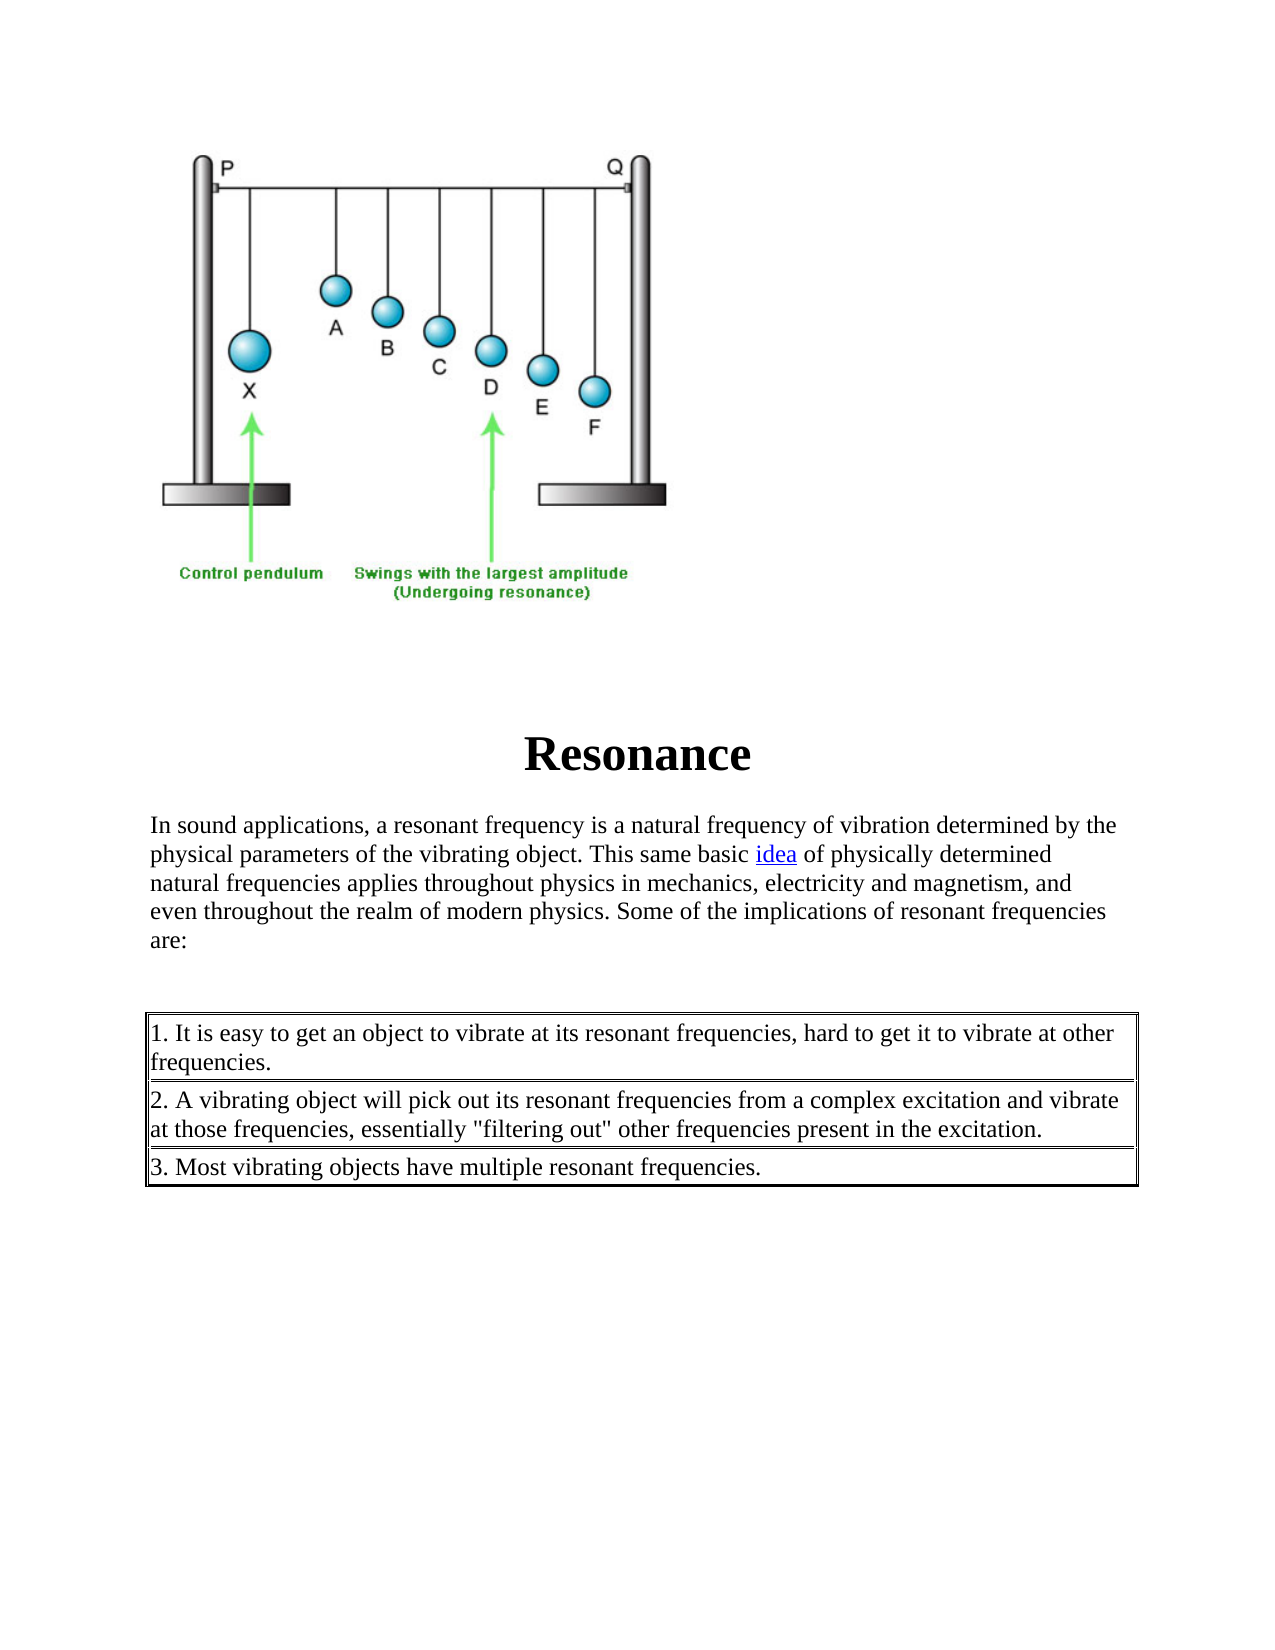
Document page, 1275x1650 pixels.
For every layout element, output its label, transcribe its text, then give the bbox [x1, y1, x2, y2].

table_cell 2. A vibrating object will pick out its resonant frequencies from a complex excitation and vibrate at those frequencies, essentially "filtering out" other frequencies present in the excitation. [147, 1079, 1137, 1146]
text In sound applications, a resonant frequency is a natural frequency of vibration determined by the physical parameters of the vibrating object. This same basic idea of physically determined natural frequencies applies throughout physics in mechanics, electricity and magnetism, and even throughout the realm of modern physics. Some of the implications of resonant frequencies are: [150, 810, 1125, 954]
text Resonance [150, 723, 1125, 781]
picture [150, 150, 679, 614]
table_cell 3. Most vibrating objects have multiple resonant frequencies. [147, 1146, 1137, 1184]
table_header 1. It is easy to get an object to vibrate at its resonant frequencies, hard to get it to vibrate at other frequencies. [149, 1015, 1136, 1079]
